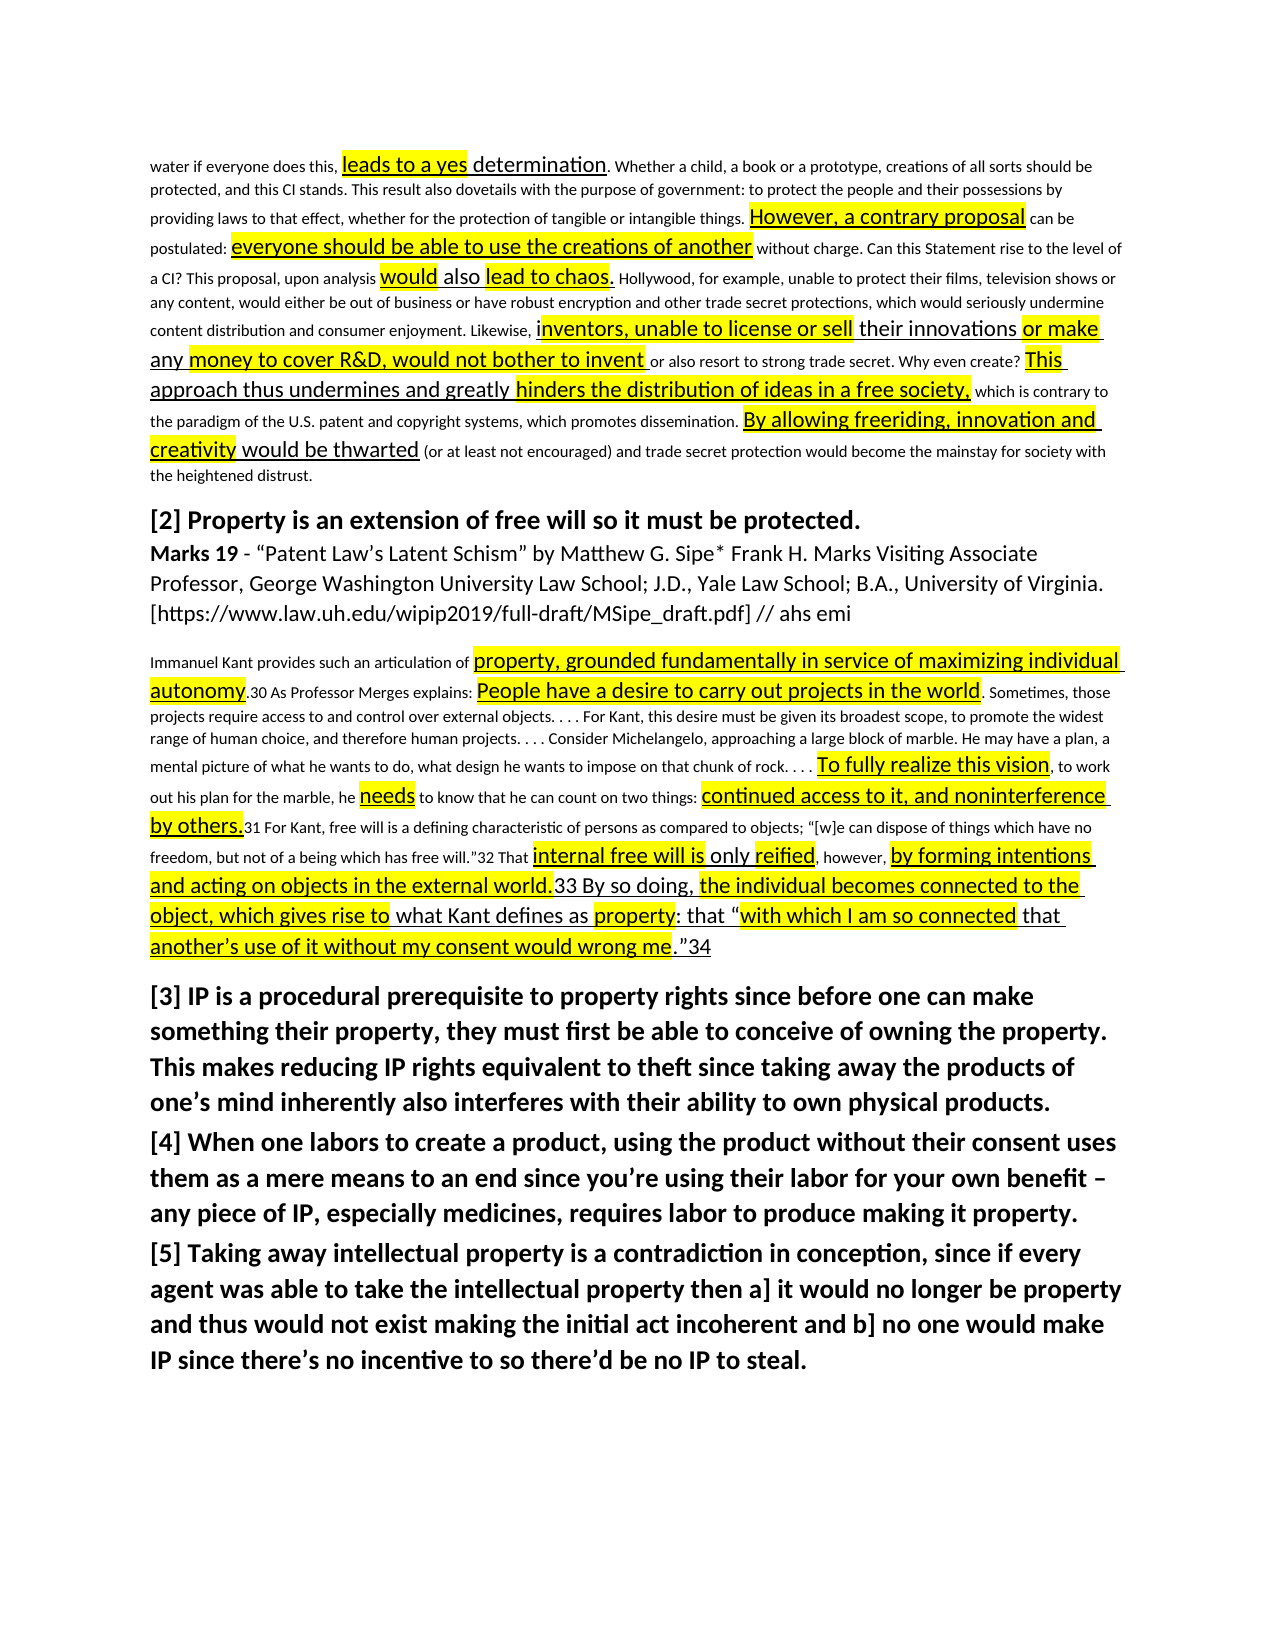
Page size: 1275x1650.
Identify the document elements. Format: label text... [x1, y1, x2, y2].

subtitle [3] IP is a procedural prerequisite to property rights since before one can make something their property, they must first be able to conceive of owning the property. This makes reducing IP rights equivalent to theft since taking away the products of one’s mind inherently also interferes with their ability to own physical products. [150, 979, 1125, 1119]
subtitle [2] Property is an extension of free will so it must be protected. [150, 503, 1125, 537]
subtitle [4] When one labors to create a product, using the product without their consent uses them as a mere means to an end since you’re using their labor for your own benefit – any piece of IP, especially medicines, requires labor to produce making it property. [150, 1125, 1125, 1230]
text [150, 150, 1125, 485]
subtitle [5] Taking away intellectual property is a contradiction in conception, since if every agent was able to take the intellectual property then a] it would no longer be property and thus would not exist making the initial act incoherent and b] no one would make IP since there’s no incentive to so there’d be no IP to steal. [150, 1236, 1125, 1376]
text Marks 19 - “Patent Law’s Latent Schism” by Matthew G. Sipe* Frank H. Marks Visiting Associate Professor, George Washington University Law School; J.D., Yale Law School; B.A., University of Virginia. [https://www.law.uh.edu/wipip2019/full-draft/MSipe_draft.pdf] // ahs emi [150, 539, 1125, 628]
text Immanuel Kant provides such an articulation of property, grounded fundamentally in service of maximizing individual autonomy.30 As Professor Merges explains: People have a desire to carry out projects in the world. Sometimes, those projects require access to and control over external objects. . . . For Kant, this desire must be given its broadest scope, to promote the widest range of human choice, and therefore human projects. . . . Consider Michelangelo, approaching a large block of marble. He may have a plan, a mental picture of what he wants to do, what design he wants to impose on that chunk of rock. . . . To fully realize this vision, to work out his plan for the marble, he needs to know that he can count on two things: continued access to it, and noninterference by others.31 For Kant, free will is a defining characteristic of persons as compared to objects; “[w]e can dispose of things which have no freedom, but not of a being which has free will.”32 That internal free will is only reified, however, by forming intentions and acting on objects in the external world.33 By so doing, the individual becomes connected to the object, which gives rise to what Kant defines as property: that “with which I am so connected that another’s use of it without my consent would wrong me.”34 [150, 646, 1125, 960]
